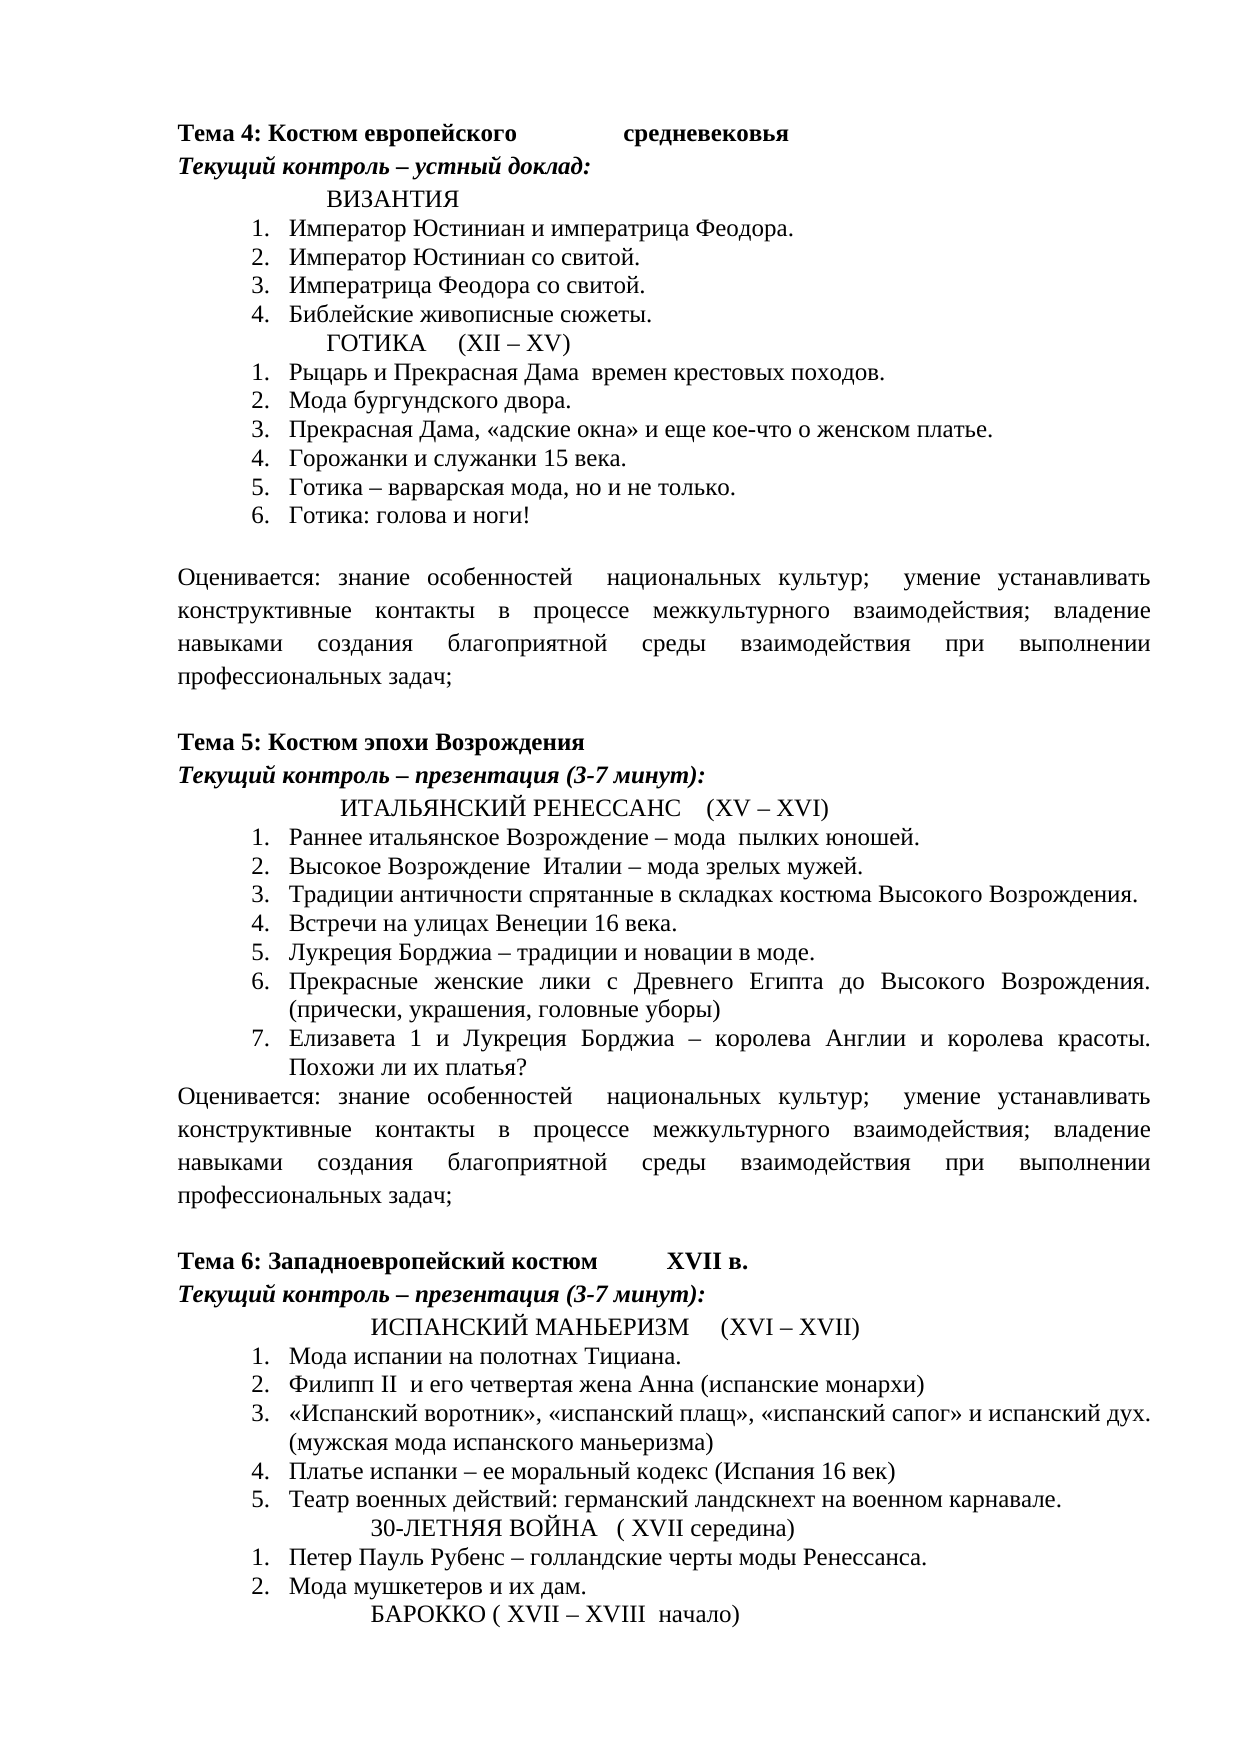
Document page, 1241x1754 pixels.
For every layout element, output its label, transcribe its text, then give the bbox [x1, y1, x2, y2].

text Тема 6: Западноевропейский костюм XVII в. [177, 1246, 1152, 1275]
list Елизавета 1 и Лукреция Борджиа – королева Англии и королева красоты. Похожи ли их платья? [251, 1023, 1152, 1081]
list Готика – варварская мода, но и не только. [251, 472, 1152, 500]
text ИТАЛЬЯНСКИЙ РЕНЕССАНС (XV – XVI) [340, 793, 1152, 822]
text ГОТИКА (XII – XV) [326, 328, 1152, 357]
text Оценивается: знание особенностей национальных культур; умение устанавливать конструктивные контакты в процессе межкультурного взаимодействия; владение навыками создания благоприятной среды взаимодействия при выполнении профессиональных задач; [177, 1081, 1152, 1209]
list Филипп II и его четвертая жена Анна (испанские монархи) [251, 1369, 1152, 1398]
list Мода бургундского двора. [251, 385, 1152, 414]
list Высокое Возрождение Италии – мода зрелых мужей. [251, 851, 1152, 879]
list «Испанский воротник», «испанский плащ», «испанский сапог» и испанский дух. (мужская мода испанского маньеризма) [251, 1398, 1152, 1456]
list Встречи на улицах Венеции 16 века. [251, 908, 1152, 937]
text ВИЗАНТИЯ [326, 184, 1152, 213]
list Прекрасные женские лики с Древнего Египта до Высокого Возрождения. (прически, украшения, головные уборы) [251, 966, 1152, 1023]
text БАРОККО ( XVII – XVIII начало) [370, 1599, 1152, 1628]
text 30-ЛЕТНЯЯ ВОЙНА ( XVII середина) [370, 1513, 1152, 1542]
list Лукреция Борджиа – традиции и новации в моде. [251, 937, 1152, 966]
list Мода испании на полотнах Тициана. [251, 1341, 1152, 1369]
list Мода мушкетеров и их дам. [251, 1571, 1152, 1599]
list Петер Пауль Рубенс – голландские черты моды Ренессанса. [251, 1542, 1152, 1571]
list Рыцарь и Прекрасная Дама времен крестовых походов. [251, 357, 1152, 385]
list Платье испанки – ее моральный кодекс (Испания 16 век) [251, 1456, 1152, 1484]
text Текущий контроль – презентация (3-7 минут): [177, 760, 1152, 789]
list Прекрасная Дама, «адские окна» и еще кое-что о женском платье. [251, 414, 1152, 443]
list Императрица Феодора со свитой. [251, 270, 1152, 299]
text Оценивается: знание особенностей национальных культур; умение устанавливать конструктивные контакты в процессе межкультурного взаимодействия; владение навыками создания благоприятной среды взаимодействия при выполнении профессиональных задач; [177, 562, 1152, 690]
list Император Юстиниан и императрица Феодора. [251, 213, 1152, 242]
text ИСПАНСКИЙ МАНЬЕРИЗМ (XVI – XVII) [370, 1312, 1152, 1341]
list Библейские живописные сюжеты. [251, 299, 1152, 328]
list Горожанки и служанки 15 века. [251, 443, 1152, 472]
list Раннее итальянское Возрождение – мода пылких юношей. [251, 822, 1152, 851]
text Текущий контроль – презентация (3-7 минут): [177, 1279, 1152, 1308]
text Тема 4: Костюм европейского средневековья [177, 118, 1152, 147]
text Текущий контроль – устный доклад: [177, 151, 1152, 180]
list Готика: голова и ноги! [251, 500, 1152, 529]
list Традиции античности спрятанные в складках костюма Высокого Возрождения. [251, 879, 1152, 908]
list Император Юстиниан со свитой. [251, 242, 1152, 270]
text Тема 5: Костюм эпохи Возрождения [177, 727, 1152, 756]
list Театр военных действий: германский ландскнехт на военном карнавале. [251, 1484, 1152, 1513]
